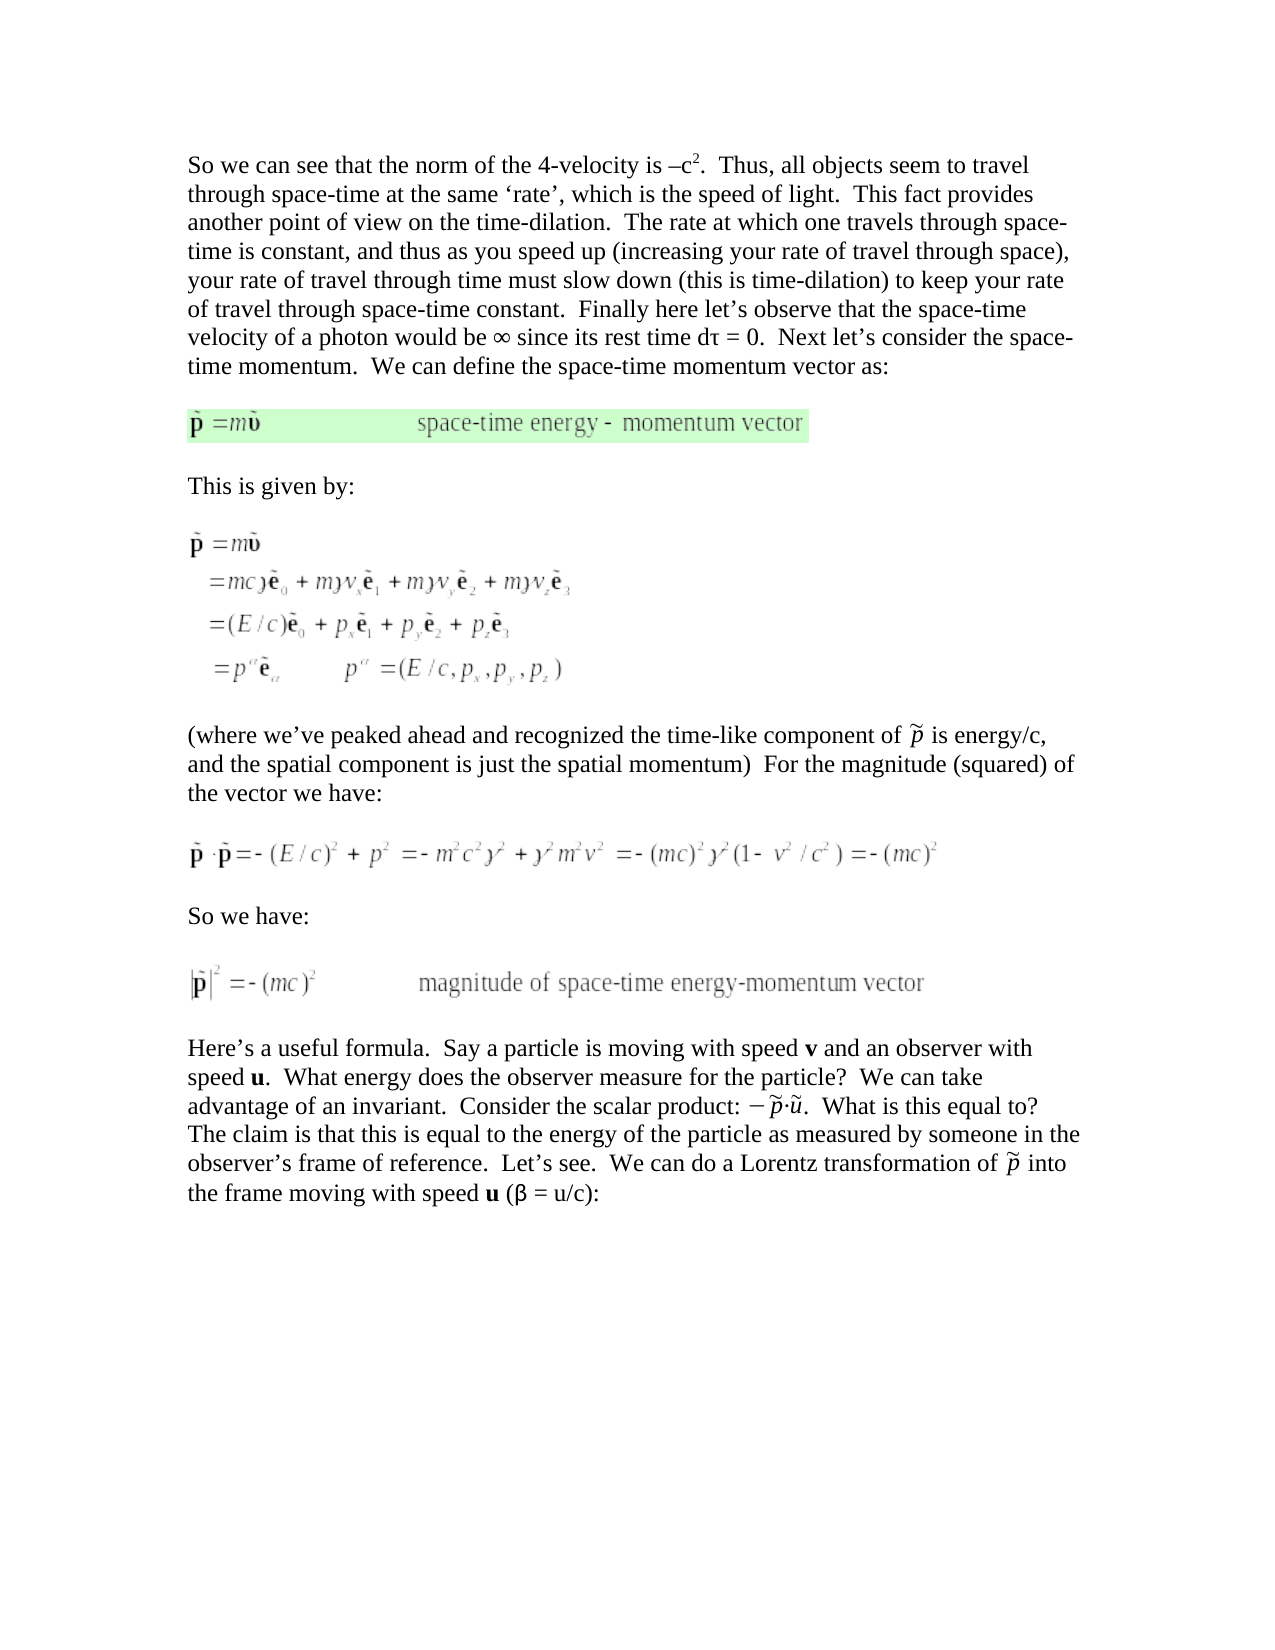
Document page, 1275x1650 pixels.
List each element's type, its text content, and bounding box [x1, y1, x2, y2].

text (where we’ve peaked ahead and recognized the time-like component of is energy/c, and the spatial component is just the spatial momentum) For the magnitude (squared) of the vector we have: [187, 720, 1087, 806]
text So we can see that the norm of the 4-velocity is –c2. Thus, all objects seem to travel through space-time at the same ‘rate’, which is the speed of light. This fact provides another point of view on the time-dilation. The rate at which one travels through space-time is constant, and thus as you speed up (increasing your rate of travel through space), your rate of travel through time must slow down (this is time-dilation) to keep your rate of travel through space-time constant. Finally here let’s observe that the space-time velocity of a photon would be ∞ since its rest time dτ = 0. Next let’s consider the space-time momentum. We can define the space-time momentum vector as: [187, 150, 1087, 380]
text So we have: [187, 901, 1087, 930]
text Here’s a useful formula. Say a particle is moving with speed v and an observer with speed u. What energy does the observer measure for the particle? We can take advantage of an invariant. Consider the scalar product: ∙. What is this equal to? The claim is that this is equal to the energy of the particle as measured by someone in the observer’s frame of reference. Let’s see. We can do a Lorentz transformation of into the frame moving with speed u (β = u/c): [187, 1033, 1087, 1207]
text This is given by: [187, 471, 1087, 500]
